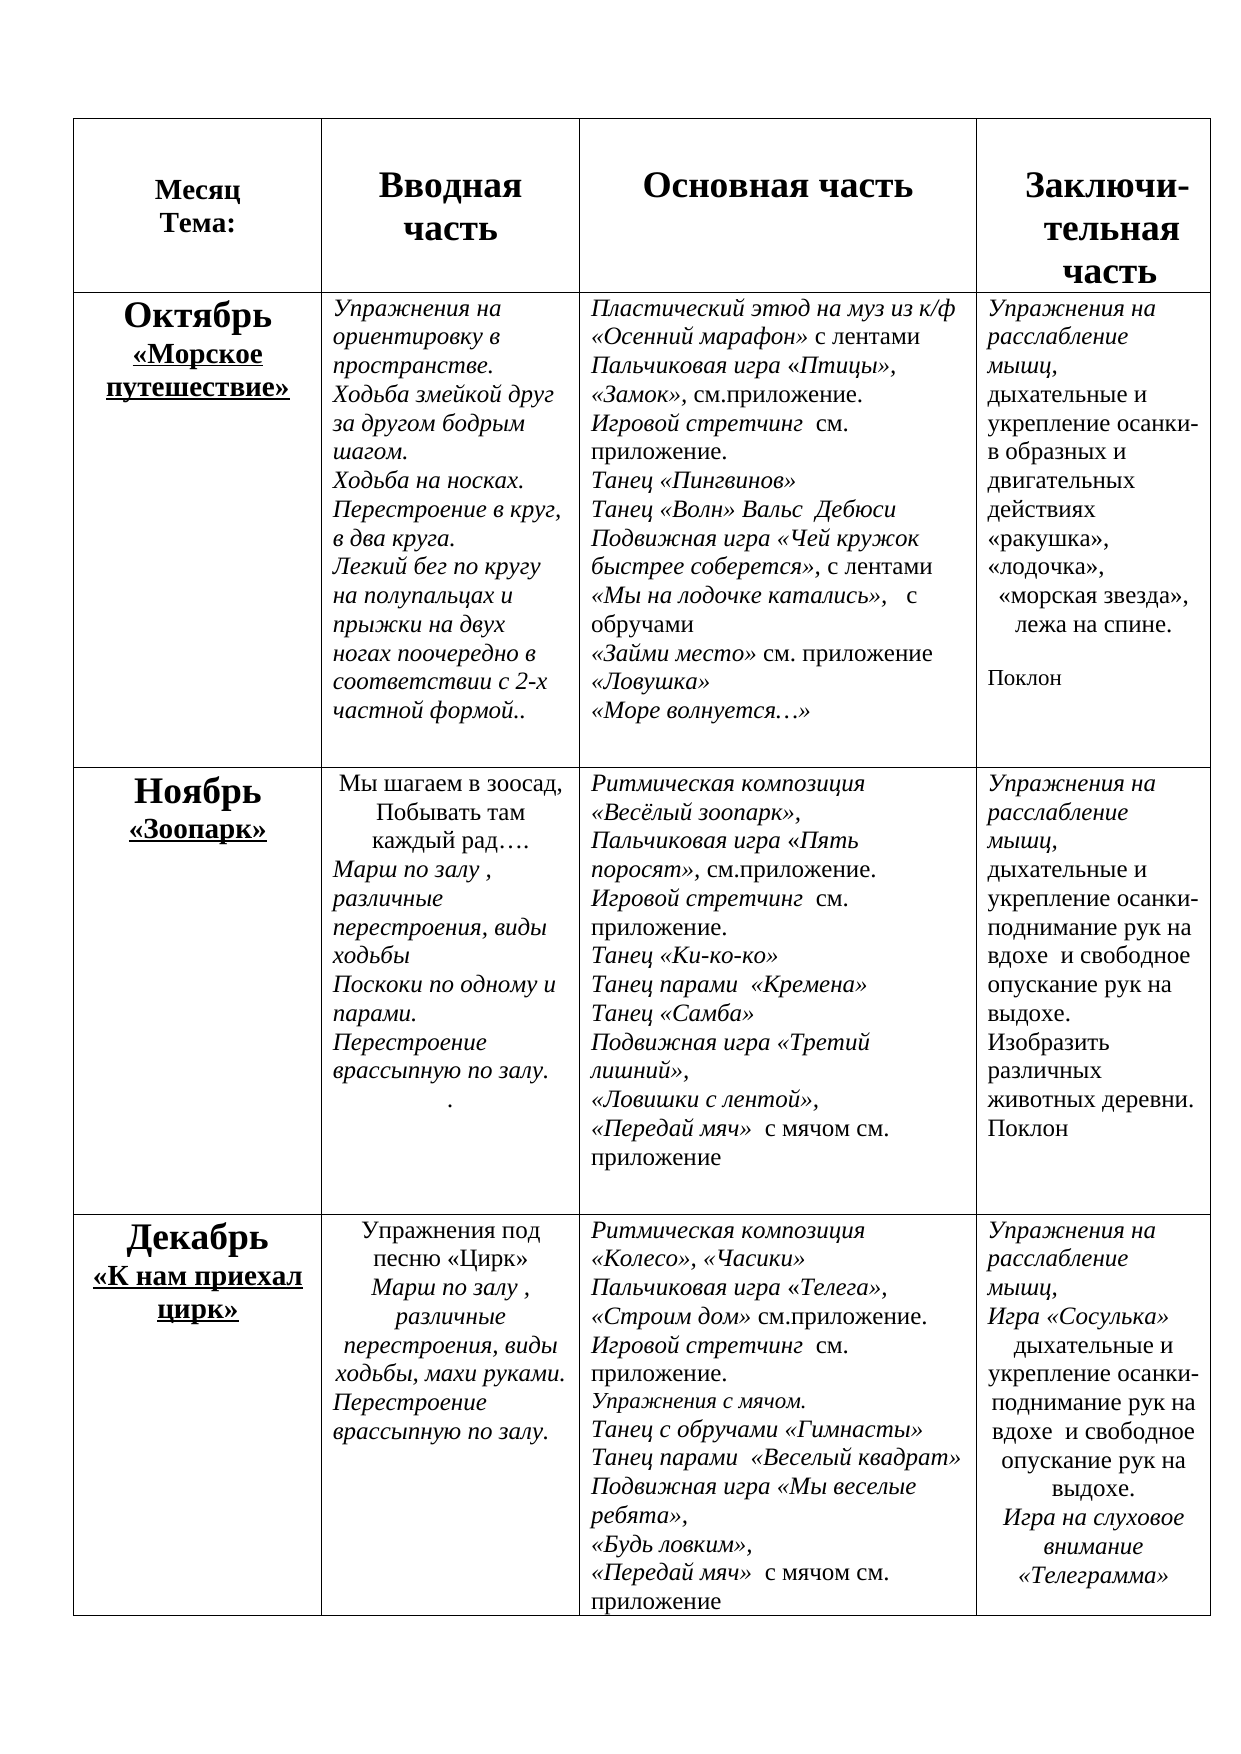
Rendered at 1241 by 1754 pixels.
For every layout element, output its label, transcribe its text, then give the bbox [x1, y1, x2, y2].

table_cell Ноябрь «Зоопарк» [74, 768, 321, 1214]
table_cell Упражнения на расслабление мышц, дыхательные и укрепление осанки- в образных и двигательных действиях «ракушка», «лодочка», «морская звезда», лежа на спине. Поклон [977, 293, 1210, 767]
table_cell Пластический этюд на муз из к/ф «Осенний марафон» с лентами Пальчиковая игра «Птицы», «Замок», см.приложение. Игровой стретчинг см. приложение. Танец «Пингвинов» Танец «Волн» Вальс Дебюси Подвижная игра «Чей кружок быстрее соберется», с лентами «Мы на лодочке катались», с обручами «Займи место» см. приложение «Ловушка» «Море волнуется…» [580, 293, 976, 767]
table_cell Упражнения на расслабление мышц, дыхательные и укрепление осанки- поднимание рук на вдохе и свободное опускание рук на выдохе. Изобразить различных животных деревни. Поклон [977, 768, 1210, 1214]
table_cell Мы шагаем в зоосад, Побывать там каждый рад…. Марш по залу , различные перестроения, виды ходьбы Поскоки по одному и парами. Перестроение врассыпную по залу. . [322, 768, 579, 1214]
table_cell Ритмическая композиция «Весёлый зоопарк», Пальчиковая игра «Пять поросят», см.приложение. Игровой стретчинг см. приложение. Танец «Ки-ко-ко» Танец парами «Кремена» Танец «Самба» Подвижная игра «Третий лишний», «Ловишки с лентой», «Передай мяч» с мячом см. приложение [580, 768, 976, 1214]
table_header Вводная часть [322, 119, 579, 292]
table_cell Упражнения на ориентировку в пространстве. Ходьба змейкой друг за другом бодрым шагом. Ходьба на носках. Перестроение в круг, в два круга. Легкий бег по кругу на полупальцах и прыжки на двух ногах поочередно в соответствии с 2-х частной формой.. [322, 293, 579, 767]
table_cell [580, 1215, 976, 1615]
table_cell Октябрь «Морское путешествие» [74, 293, 321, 767]
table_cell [977, 1215, 1210, 1615]
table_header Месяц Тема: [74, 119, 321, 292]
table_header Основная часть [580, 119, 976, 292]
table_header Заключи- тельная часть [977, 119, 1210, 292]
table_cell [322, 1215, 579, 1615]
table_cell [74, 1215, 321, 1615]
